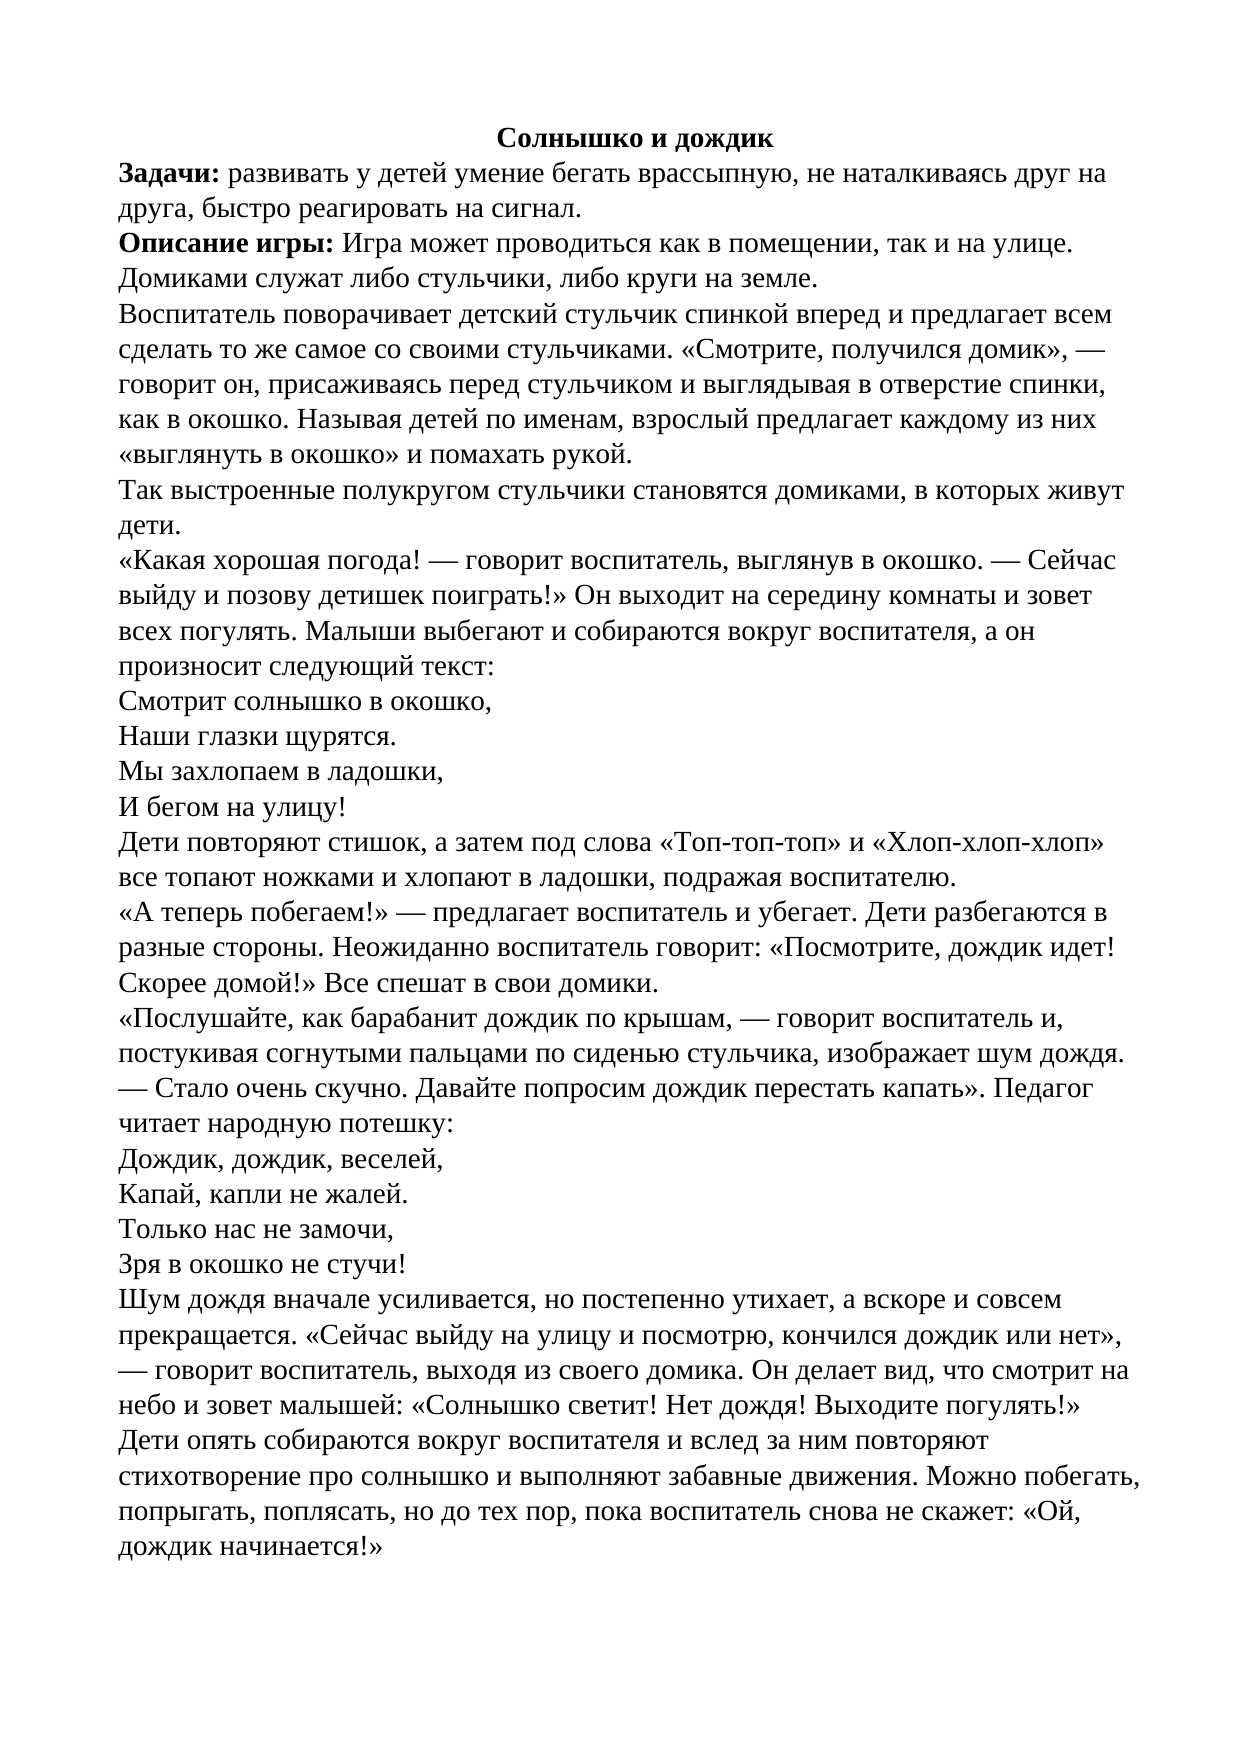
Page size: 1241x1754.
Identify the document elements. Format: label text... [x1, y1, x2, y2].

text И бегом на улицу! [118, 787, 1152, 822]
text Капай, капли не жалей. [118, 1174, 1152, 1209]
text Мы захлопаем в ладошки, [118, 752, 1152, 787]
text Наши глазки щурятся. [118, 717, 1152, 752]
text «Послушайте, как барабанит дождик по крышам, — говорит воспитатель и, постукивая согнутыми пальцами по сиденью стульчика, изображает шум дождя. — Стало очень скучно. Давайте попросим дождик перестать капать». Педагог читает народную потешку: [118, 998, 1152, 1139]
text Описание игры: Игра может проводиться как в помещении, так и на улице. Домиками служат либо стульчики, либо круги на земле. [118, 224, 1152, 294]
text Шум дождя вначале усиливается, но постепенно утихает, а вскоре и совсем прекращается. «Сейчас выйду на улицу и посмотрю, кончился дождик или нет», — говорит воспитатель, выходя из своего домика. Он делает вид, что смотрит на небо и зовет малышей: «Солнышко светит! Нет дождя! Выходите погулять!» [118, 1280, 1152, 1421]
text Только нас не замочи, [118, 1209, 1152, 1245]
text «А теперь побегаем!» — предлагает воспитатель и убегает. Дети разбегаются в разные стороны. Неожиданно воспитатель говорит: «Посмотрите, дождик идет! Скорее домой!» Все спешат в свои домики. [118, 893, 1152, 998]
text Дети повторяют стишок, а затем под слова «Топ-топ-топ» и «Хлоп-хлоп-хлоп» все топают ножками и хлопают в ладошки, подражая воспитателю. [118, 822, 1152, 893]
text «Какая хорошая погода! — говорит воспитатель, выглянув в окошко. — Сейчас выйду и позову детишек поиграть!» Он выходит на середину комнаты и зовет всех погулять. Малыши выбегают и собираются вокруг воспитателя, а он произносит следующий текст: [118, 541, 1152, 681]
text Смотрит солнышко в окошко, [118, 681, 1152, 717]
text Зря в окошко не стучи! [118, 1245, 1152, 1280]
text Задачи: развивать у детей умение бегать врассыпную, не наталкиваясь друг на друга, быстро реагировать на сигнал. [118, 153, 1152, 224]
text Солнышко и дождик [118, 118, 1152, 153]
text Воспитатель поворачивает детский стульчик спинкой вперед и предлагает всем сделать то же самое со своими стульчиками. «Смотрите, получился домик», — говорит он, присаживаясь перед стульчиком и выглядывая в отверстие спинки, как в окошко. Называя детей по именам, взрослый предлагает каждому из них «выглянуть в окошко» и помахать рукой. [118, 294, 1152, 470]
text Дети опять собираются вокруг воспитателя и вслед за ним повторяют стихотворение про солнышко и выполняют забавные движения. Можно побегать, попрыгать, поплясать, но до тех пор, пока воспитатель снова не скажет: «Ой, дождик начинается!» [118, 1421, 1152, 1562]
text Дождик, дождик, веселей, [118, 1139, 1152, 1174]
text Так выстроенные полукругом стульчики становятся домиками, в которых живут дети. [118, 470, 1152, 541]
